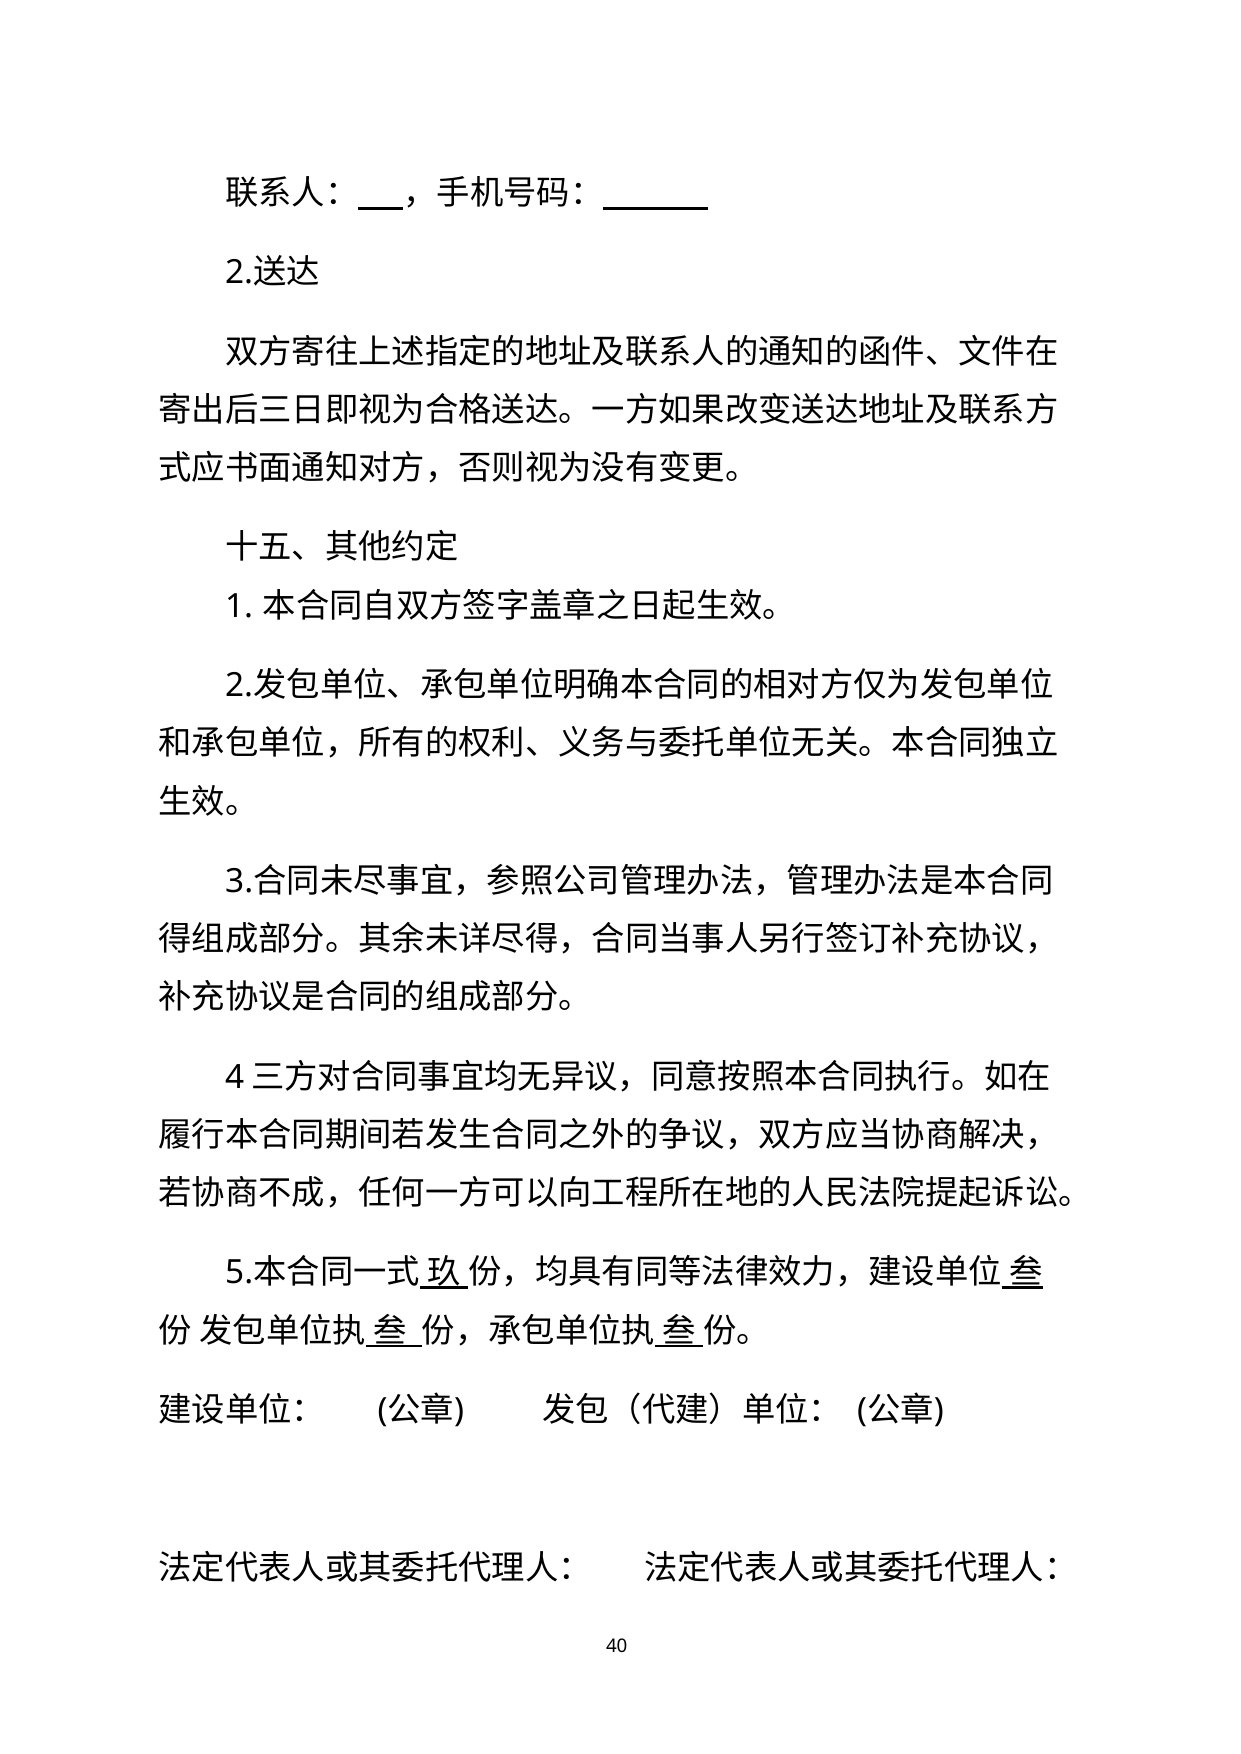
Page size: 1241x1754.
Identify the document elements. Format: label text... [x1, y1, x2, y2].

list 3.合同未尽事宜，参照公司管理办法，管理办法是本合同得组成部分。其余未详尽得，合同当事人另行签订补充协议，补充协议是合同的组成部分。 [158, 846, 1075, 1021]
list 本合同自双方签字盖章之日起生效。 [225, 571, 1075, 629]
subtitle 十五、其他约定 [158, 512, 1075, 571]
text 法定代表人或其委托代理人： 法定代表人或其委托代理人： [158, 1533, 1075, 1591]
text 建设单位： (公章) 发包（代建）单位： (公章) [158, 1375, 1075, 1433]
list 2.发包单位、承包单位明确本合同的相对方仅为发包单位和承包单位，所有的权利、义务与委托单位无关。本合同独立生效。 [158, 650, 1075, 825]
text 4三方对合同事宜均无异议，同意按照本合同执行。如在履行本合同期间若发生合同之外的争议，双方应当协商解决，若协商不成，任何一方可以向工程所在地的人民法院提起诉讼。 [158, 1041, 1075, 1216]
text 2.送达 [158, 237, 1075, 296]
text 5.本合同一式 玖 份，均具有同等法律效力，建设单位 叁份 发包单位执 叁 份，承包单位执 叁 份。 [158, 1237, 1075, 1354]
text 联系人： ，手机号码： [158, 158, 1075, 216]
text 双方寄往上述指定的地址及联系人的通知的函件、文件在寄出后三日即视为合格送达。一方如果改变送达地址及联系方式应书面通知对方，否则视为没有变更。 [158, 316, 1075, 491]
